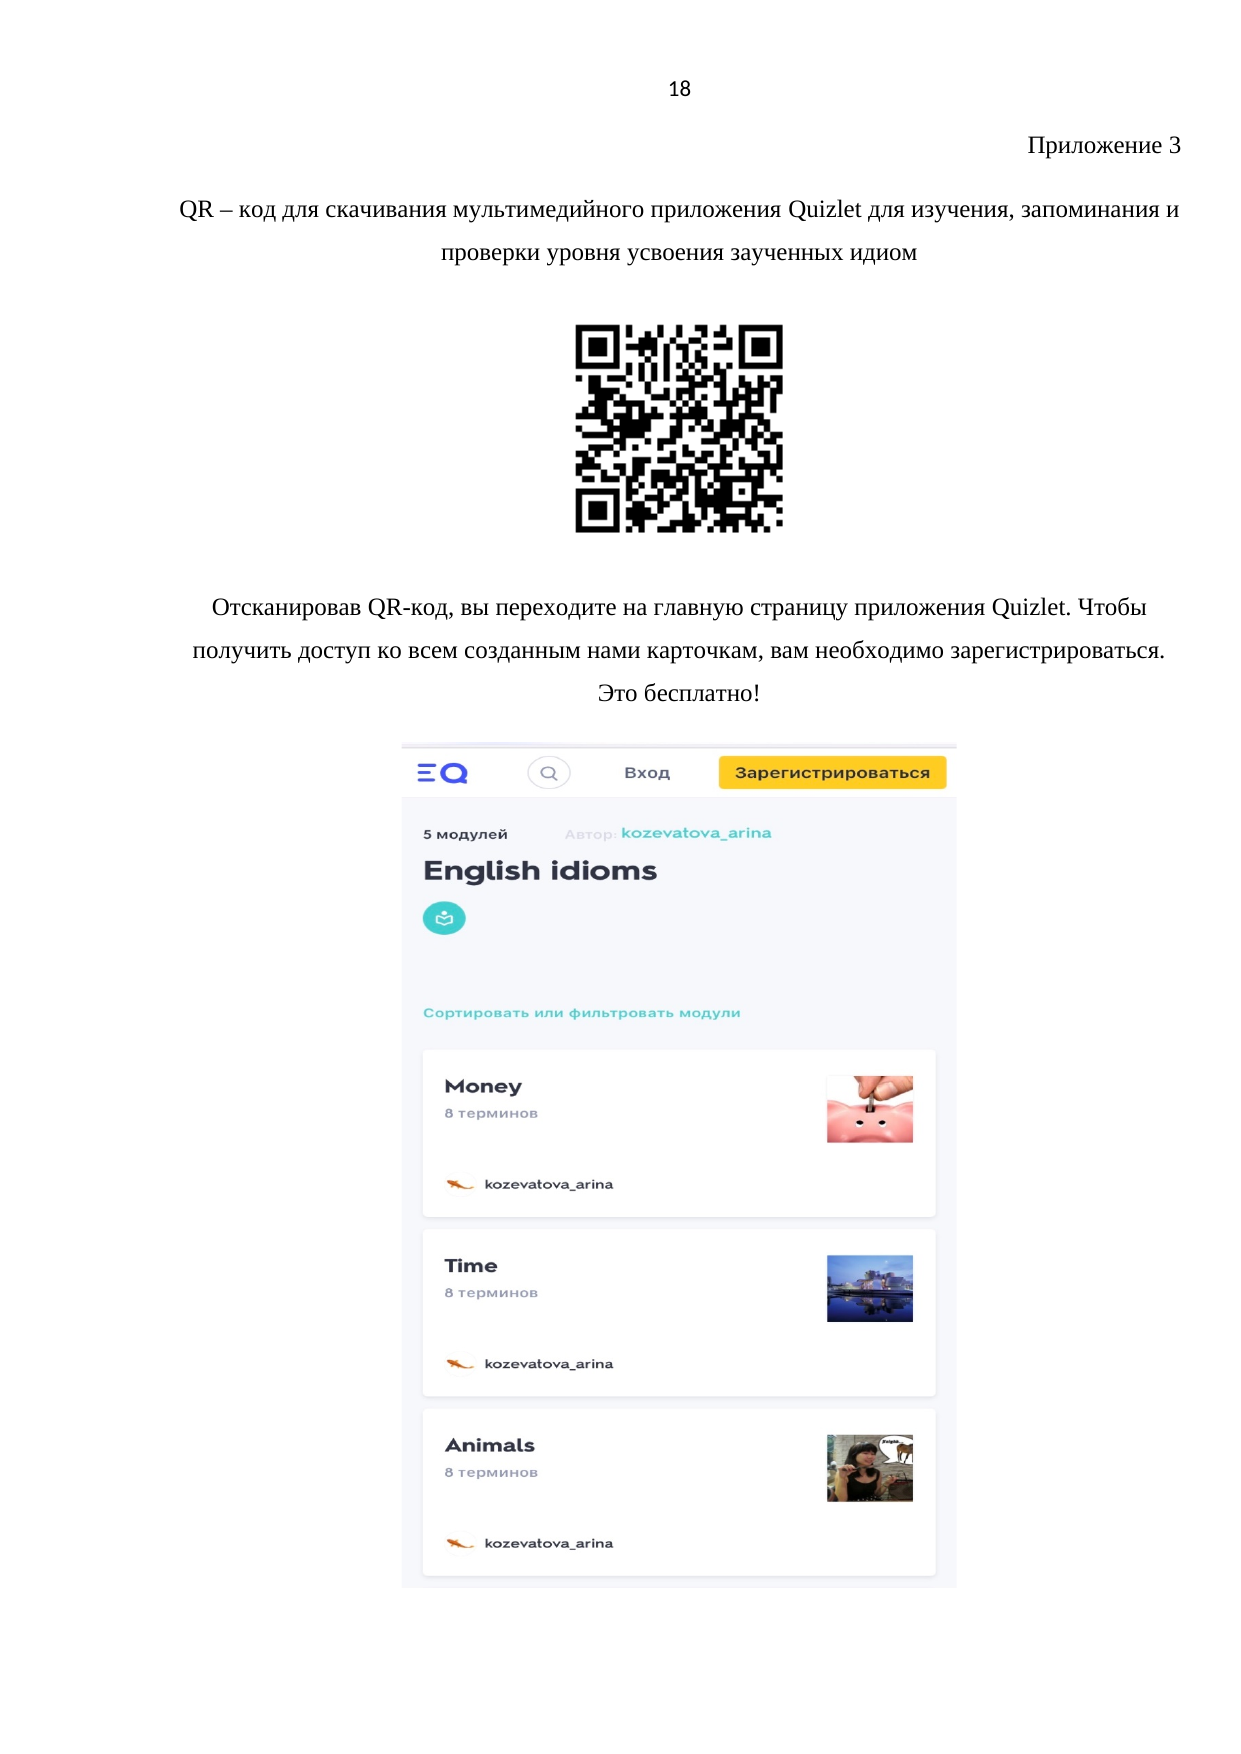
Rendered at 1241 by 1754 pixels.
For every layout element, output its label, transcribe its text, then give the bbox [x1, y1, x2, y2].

picture [401, 742, 957, 1588]
text Приложение 3 [177, 130, 1181, 159]
text Отсканировав QR-код, вы переходите на главную страницу приложения Quizlet. Чтобы получить доступ ко всем созданным нами карточкам, вам необходимо зарегистрироваться. Это бесплатно! [177, 592, 1181, 707]
picture [551, 301, 808, 558]
text QR – код для скачивания мультимедийного приложения Quizlet для изучения, запоминания и проверки уровня усвоения заученных идиом [177, 194, 1181, 266]
